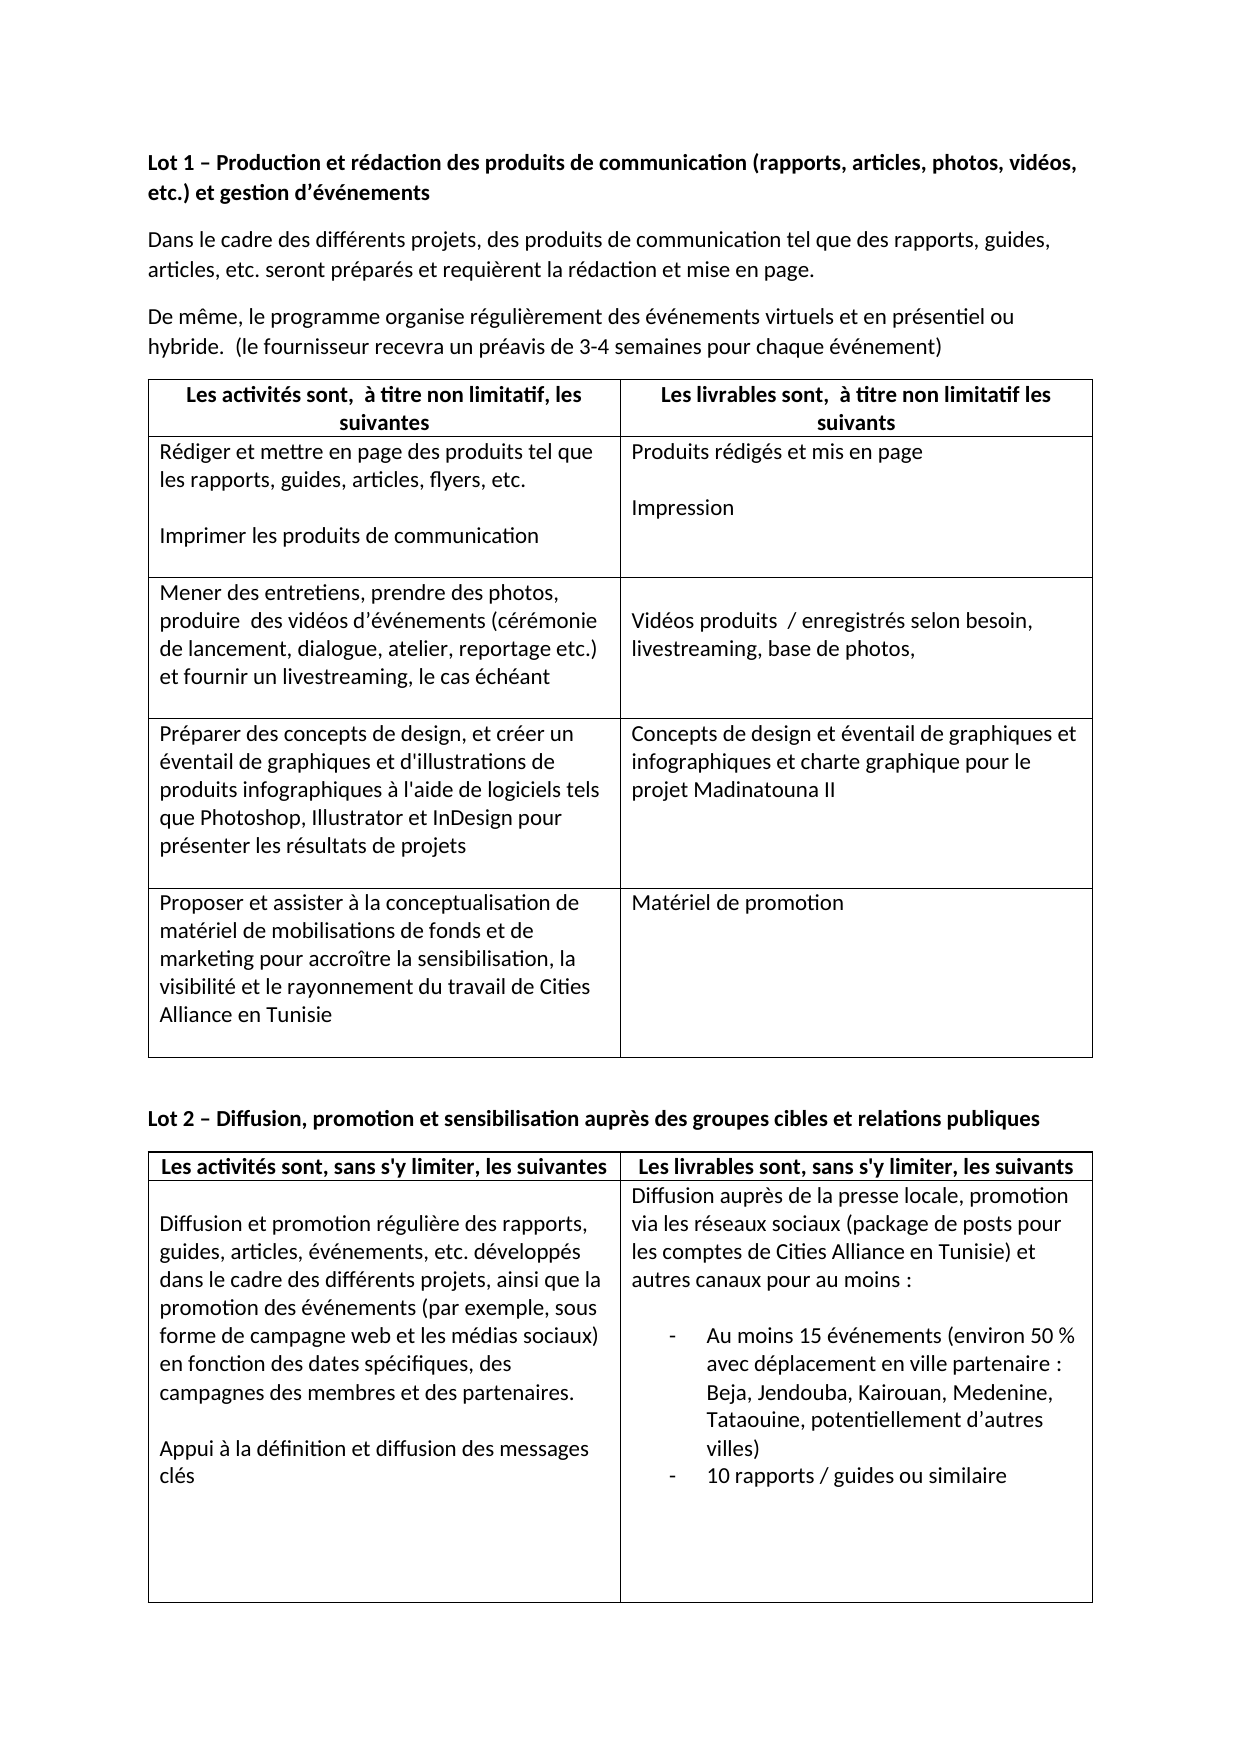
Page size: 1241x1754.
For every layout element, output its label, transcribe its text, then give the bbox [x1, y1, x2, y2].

table_cell Mener des entretiens, prendre des photos, produire des vidéos d’événements (cérémonie de lancement, dialogue, atelier, reportage etc.) et fournir un livestreaming, le cas échéant [149, 578, 620, 718]
table_header Les activités sont, à titre non limitatif, les suivantes [149, 380, 620, 436]
table_header Les livrables sont, sans s'y limiter, les suivants [621, 1153, 1092, 1180]
text Lot 2 – Diffusion, promotion et sensibilisation auprès des groupes cibles et relations publiques [148, 1104, 1093, 1132]
text De même, le programme organise régulièrement des événements virtuels et en présentiel ou hybride. (le fournisseur recevra un préavis de 3-4 semaines pour chaque événement) [148, 302, 1093, 360]
table_cell Rédiger et mettre en page des produits tel que les rapports, guides, articles, flyers, etc. Imprimer les produits de communication [149, 437, 620, 577]
table_cell Produits rédigés et mis en page Impression [621, 437, 1092, 577]
table_cell Préparer des concepts de design, et créer un éventail de graphiques et d'illustrations de produits infographiques à l'aide de logiciels tels que Photoshop, Illustrator et InDesign pour présenter les résultats de projets [149, 719, 620, 887]
table_cell Concepts de design et éventail de graphiques et infographiques et charte graphique pour le projet Madinatouna II [621, 719, 1092, 887]
table_cell Proposer et assister à la conceptualisation de matériel de mobilisations de fonds et de marketing pour accroître la sensibilisation, la visibilité et le rayonnement du travail de Cities Alliance en Tunisie [149, 889, 620, 1057]
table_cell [621, 1181, 1092, 1602]
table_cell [149, 1181, 620, 1602]
table_cell Vidéos produits / enregistrés selon besoin, livestreaming, base de photos, [621, 578, 1092, 718]
table_cell Matériel de promotion [621, 889, 1092, 1057]
table_header Les activités sont, sans s'y limiter, les suivantes [149, 1153, 620, 1180]
text Lot 1 – Production et rédaction des produits de communication (rapports, articles, photos, vidéos, etc.) et gestion d’événements [148, 148, 1093, 206]
table_header Les livrables sont, à titre non limitatif les suivants [621, 380, 1092, 436]
text Dans le cadre des différents projets, des produits de communication tel que des rapports, guides, articles, etc. seront préparés et requièrent la rédaction et mise en page. [148, 225, 1093, 283]
